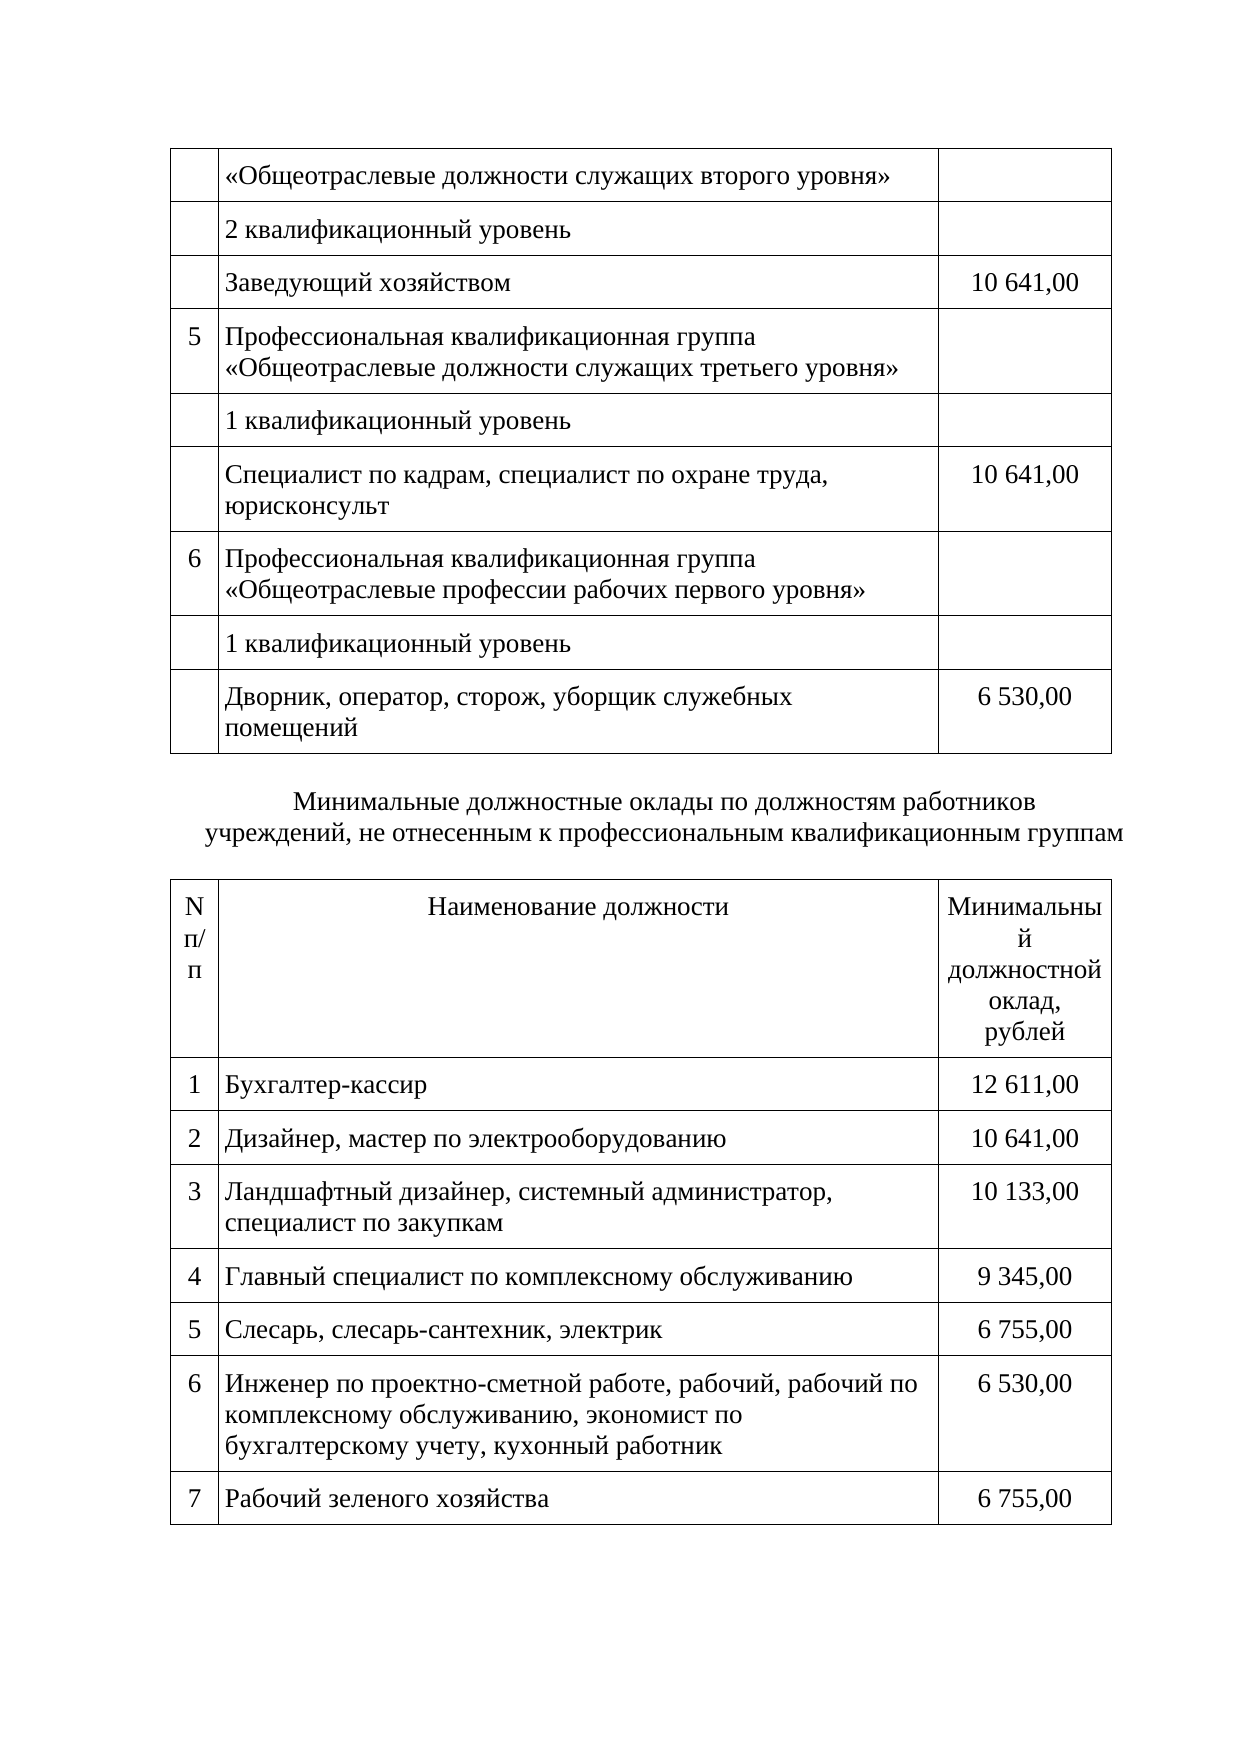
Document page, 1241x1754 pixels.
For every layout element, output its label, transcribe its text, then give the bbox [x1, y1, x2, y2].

table_cell 4 [171, 1249, 218, 1302]
table_cell 6 [171, 1356, 218, 1471]
table_cell 6 755,00 [939, 1303, 1111, 1355]
table_cell 2 [171, 1111, 218, 1164]
table_cell 5 [171, 309, 218, 393]
table_cell 3 [171, 1165, 218, 1248]
table_header N п/п [171, 880, 218, 1057]
text учреждений, не отнесенным к профессиональным квалификационным группам [177, 817, 1152, 848]
table_cell [171, 394, 218, 446]
table_cell Профессиональная квалификационная группа «Общеотраслевые профессии рабочих первого уровня» [219, 532, 938, 615]
table_cell 9 345,00 [939, 1249, 1111, 1302]
table_cell 4 [171, 149, 218, 201]
table_cell 10 641,00 [939, 1111, 1111, 1164]
table_cell 7 [171, 1472, 218, 1524]
table_cell [939, 616, 1111, 669]
table_cell 10 133,00 [939, 1165, 1111, 1248]
table_cell [939, 149, 1111, 201]
table_cell [171, 256, 218, 308]
table_cell 6 755,00 [939, 1472, 1111, 1524]
table_cell 10 641,00 [939, 256, 1111, 308]
table_cell Инженер по проектно-сметной работе, рабочий, рабочий по комплексному обслуживанию, экономист по бухгалтерскому учету, кухонный работник [219, 1356, 938, 1471]
text Минимальные должностные оклады по должностям работников [177, 785, 1152, 817]
table_cell Ландшафтный дизайнер, системный администратор, специалист по закупкам [219, 1165, 938, 1248]
table_cell 6 [171, 532, 218, 615]
table_cell [171, 670, 218, 753]
table_cell [939, 202, 1111, 254]
table_cell Дизайнер, мастер по электрооборудованию [219, 1111, 938, 1164]
table_cell Рабочий зеленого хозяйства [219, 1472, 938, 1524]
table_cell 1 [171, 1058, 218, 1110]
table_header Минимальный должностной оклад, рублей [939, 880, 1111, 1057]
table_cell 1 квалификационный уровень [219, 616, 938, 669]
table_cell [171, 202, 218, 254]
table_cell Главный специалист по комплексному обслуживанию [219, 1249, 938, 1302]
table_cell Дворник, оператор, сторож, уборщик служебных помещений [219, 670, 938, 753]
table_cell Заведующий хозяйством [219, 256, 938, 308]
table_cell 10 641,00 [939, 447, 1111, 531]
table_cell [939, 532, 1111, 615]
table_cell Специалист по кадрам, специалист по охране труда, юрисконсульт [219, 447, 938, 531]
table_cell Профессиональная квалификационная группа «Общеотраслевые должности служащих третьего уровня» [219, 309, 938, 393]
table_cell Слесарь, слесарь-сантехник, электрик [219, 1303, 938, 1355]
table_cell Бухгалтер-кассир [219, 1058, 938, 1110]
table_cell [939, 394, 1111, 446]
table_cell 6 530,00 [939, 1356, 1111, 1471]
table_header Наименование должности [219, 880, 938, 1057]
table_cell 5 [171, 1303, 218, 1355]
table_cell 1 квалификационный уровень [219, 394, 938, 446]
table_cell [939, 309, 1111, 393]
table_cell [171, 447, 218, 531]
table_cell 2 квалификационный уровень [219, 202, 938, 254]
table_cell [171, 616, 218, 669]
table_cell 6 530,00 [939, 670, 1111, 753]
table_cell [219, 149, 938, 201]
table_cell 12 611,00 [939, 1058, 1111, 1110]
